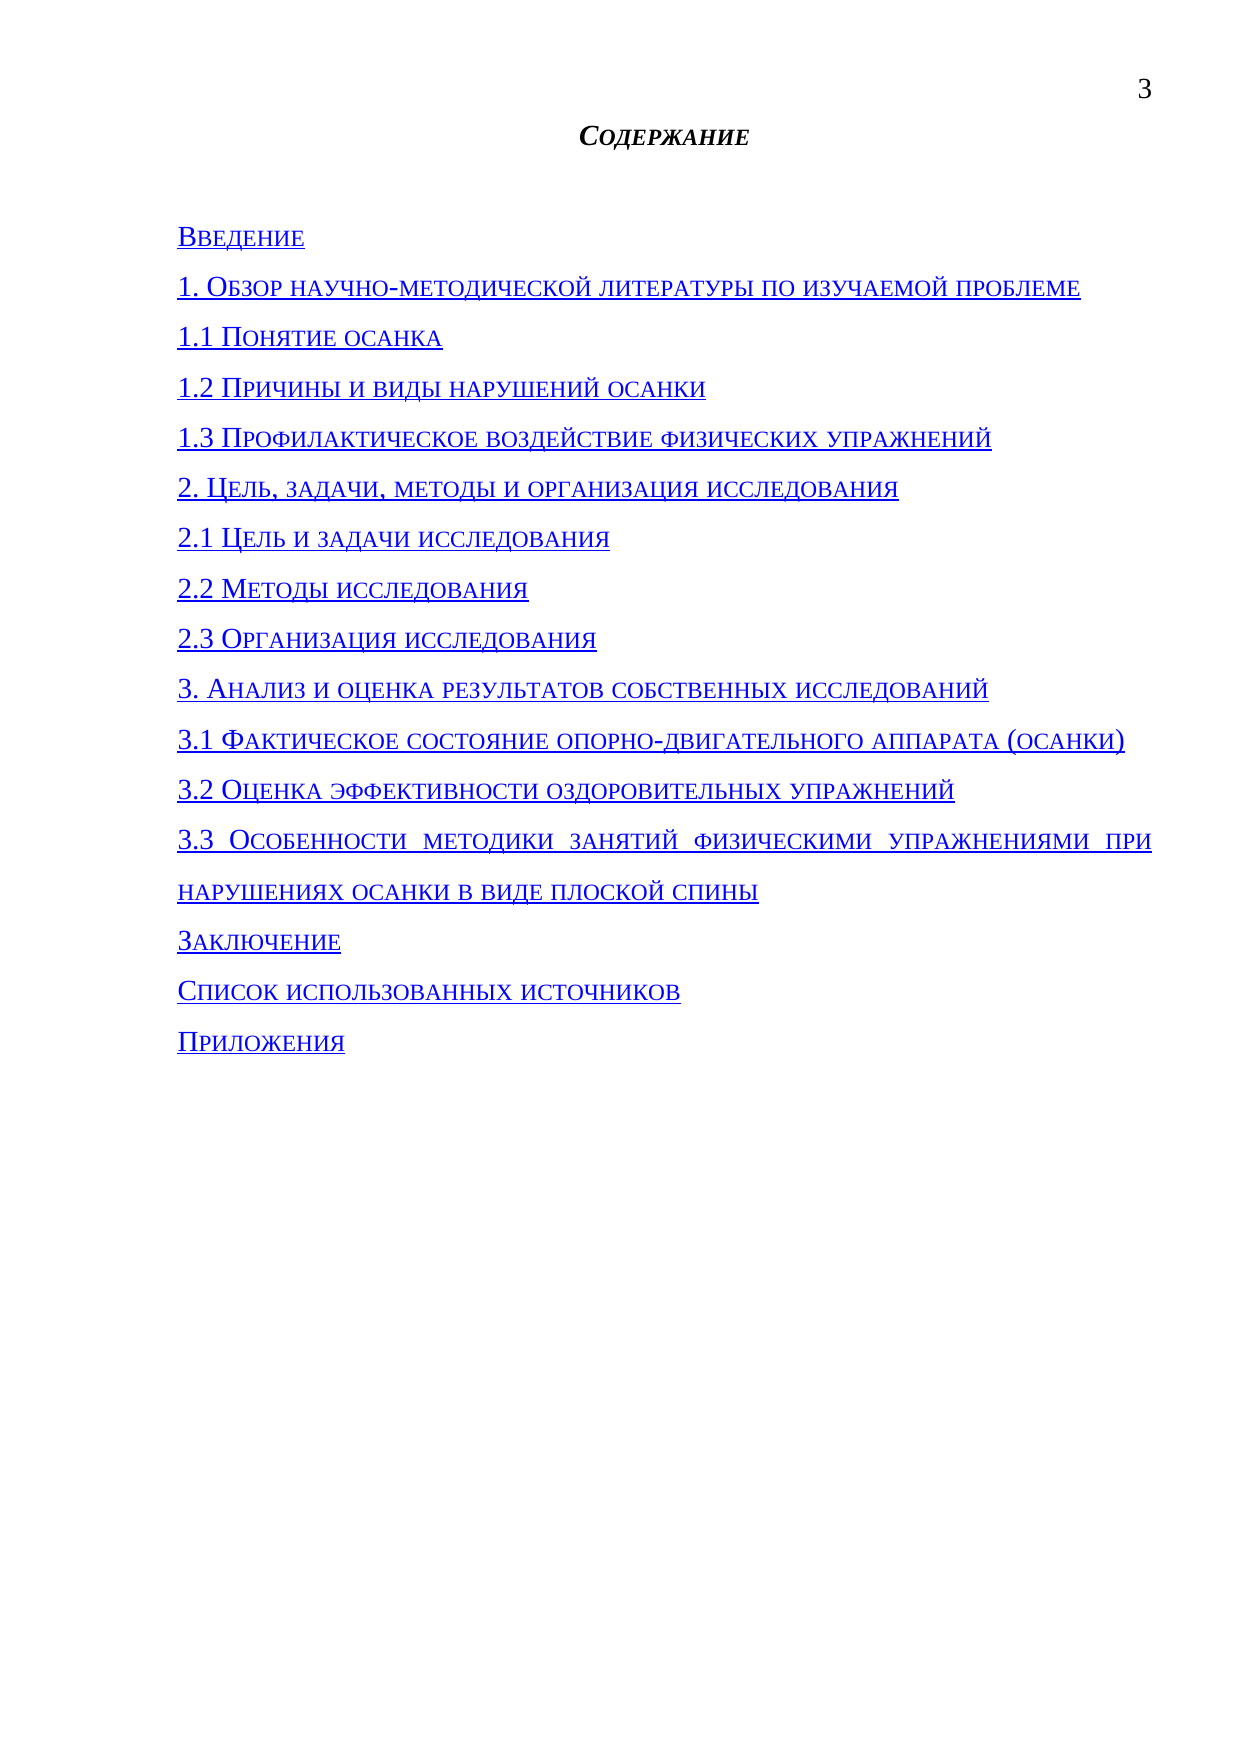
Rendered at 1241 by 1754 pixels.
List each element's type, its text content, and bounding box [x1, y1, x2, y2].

text 2.2 Методы исследования [177, 571, 1152, 604]
text 3.3 Особенности методики занятий физическими упражнениями при нарушениях осанки в виде плоской спины [177, 822, 1152, 851]
text 1.1 Понятие осанка [177, 319, 1152, 353]
text 2. Цель, задачи, методы и организация исследования [177, 470, 1152, 504]
text Введение [177, 219, 1152, 252]
text Список использованных источников [177, 973, 1152, 1007]
text Заключение [177, 923, 1152, 957]
text 1.2 Причины и виды нарушений осанки [177, 370, 1152, 403]
text 3.3 Особенности методики занятий физическими упражнениями при нарушениях осанки в виде плоской спины [177, 853, 1152, 906]
text 3.1 Фактическое состояние опорно-двигательного аппарата (осанки) [177, 722, 1152, 755]
text 3. Анализ и оценка результатов собственных исследований [177, 672, 1152, 705]
text Содержание [177, 118, 1152, 152]
text 2.3 Организация исследования [177, 621, 1152, 655]
text 2.1 Цель и задачи исследования [177, 521, 1152, 554]
text 1.3 Профилактическое воздействие физических упражнений [177, 420, 1152, 453]
text Приложения [177, 1024, 1152, 1057]
text 1. Обзор научно-методической литературы по изучаемой проблеме [177, 269, 1152, 303]
text 3.2 Оценка эффективности оздоровительных упражнений [177, 772, 1152, 806]
